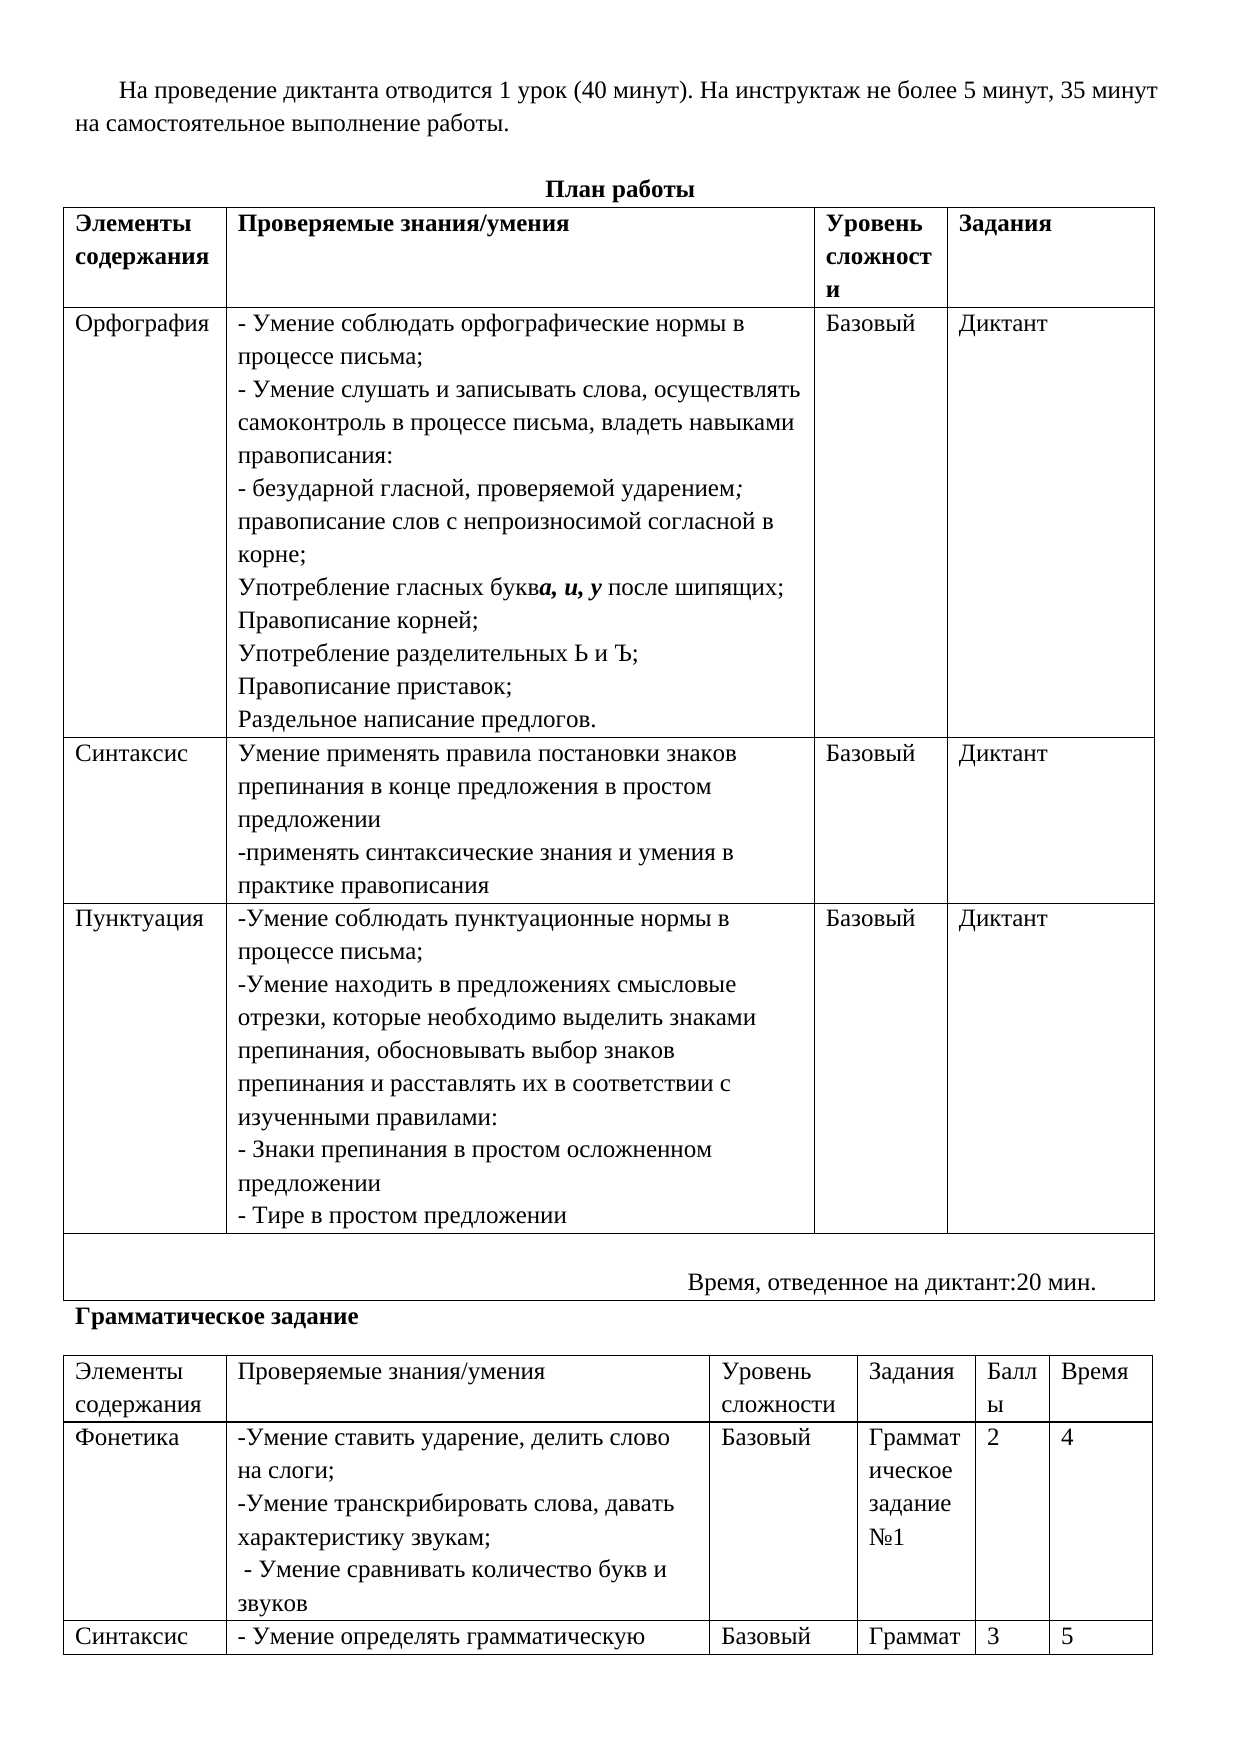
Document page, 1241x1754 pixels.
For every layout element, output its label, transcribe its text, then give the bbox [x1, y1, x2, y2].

table_cell -Умение соблюдать пунктуационные нормы в процессе письма; -Умение находить в предложениях смысловые отрезки, которые необходимо выделить знаками препинания, обосновывать выбор знаков препинания и расставлять их в соответствии с изученными правилами: - Знаки препинания в простом осложненном предложении - Тире в простом предложении [227, 904, 814, 1233]
table_cell Пунктуация [64, 904, 226, 1233]
table_cell Базовый [815, 308, 947, 737]
table_cell - Умение соблюдать орфографические нормы в процессе письма; - Умение слушать и записывать слова, осуществлять самоконтроль в процессе письма, владеть навыками правописания: - безударной гласной, проверяемой ударением; правописание слов с непроизносимой согласной в корне; Употребление гласных буква, и, у после шипящих; Правописание корней; Употребление разделительных Ь и Ъ; Правописание приставок; Раздельное написание предлогов. [227, 308, 814, 737]
table_cell Базовый [815, 904, 947, 1233]
table_header Проверяемые знания/умения [227, 1356, 709, 1421]
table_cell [858, 1621, 975, 1654]
table_cell -Умение ставить ударение, делить слово на слоги; -Умение транскрибировать слова, давать характеристику звукам; - Умение сравнивать количество букв и звуков [227, 1423, 709, 1620]
table_header Задания [948, 208, 1154, 307]
table_cell Диктант [948, 738, 1154, 902]
table_cell 5 [1050, 1621, 1152, 1654]
table_cell Базовый [710, 1621, 857, 1654]
table_cell 3 [976, 1621, 1049, 1654]
table_cell Фонетика [64, 1423, 226, 1620]
table_header Баллы [976, 1356, 1049, 1421]
table_header Задания [858, 1356, 975, 1421]
table_cell Синтаксис [64, 738, 226, 902]
table_cell Синтаксис [64, 1621, 226, 1654]
table_cell Базовый [710, 1423, 857, 1620]
table_cell 4 [1050, 1423, 1152, 1620]
table_cell Время, отведенное на диктант:20 мин. [64, 1234, 1154, 1300]
table_cell 2 [976, 1423, 1049, 1620]
table_cell Диктант [948, 308, 1154, 737]
table_cell Грамматическое задание№1 [858, 1423, 975, 1620]
table_header Уровень сложности [815, 208, 947, 307]
table_cell Орфография [64, 308, 226, 737]
table_cell Умение применять правила постановки знаков препинания в конце предложения в простом предложении -применять синтаксические знания и умения в практике правописания [227, 738, 814, 902]
table_header Элементы содержания [64, 208, 226, 307]
text План работы [75, 174, 1165, 203]
table_header Уровень сложности [710, 1356, 857, 1421]
table_cell Базовый [815, 738, 947, 902]
table_cell Диктант [948, 904, 1154, 1233]
text Грамматическое задание [75, 1301, 1165, 1330]
table_header Элементы содержания [64, 1356, 226, 1421]
table_header Время [1050, 1356, 1152, 1421]
table_header Проверяемые знания/умения [227, 208, 814, 307]
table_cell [227, 1621, 709, 1654]
text На проведение диктанта отводится 1 урок (40 минут). На инструктаж не более 5 минут, 35 минут на самостоятельное выполнение работы. [75, 75, 1165, 137]
